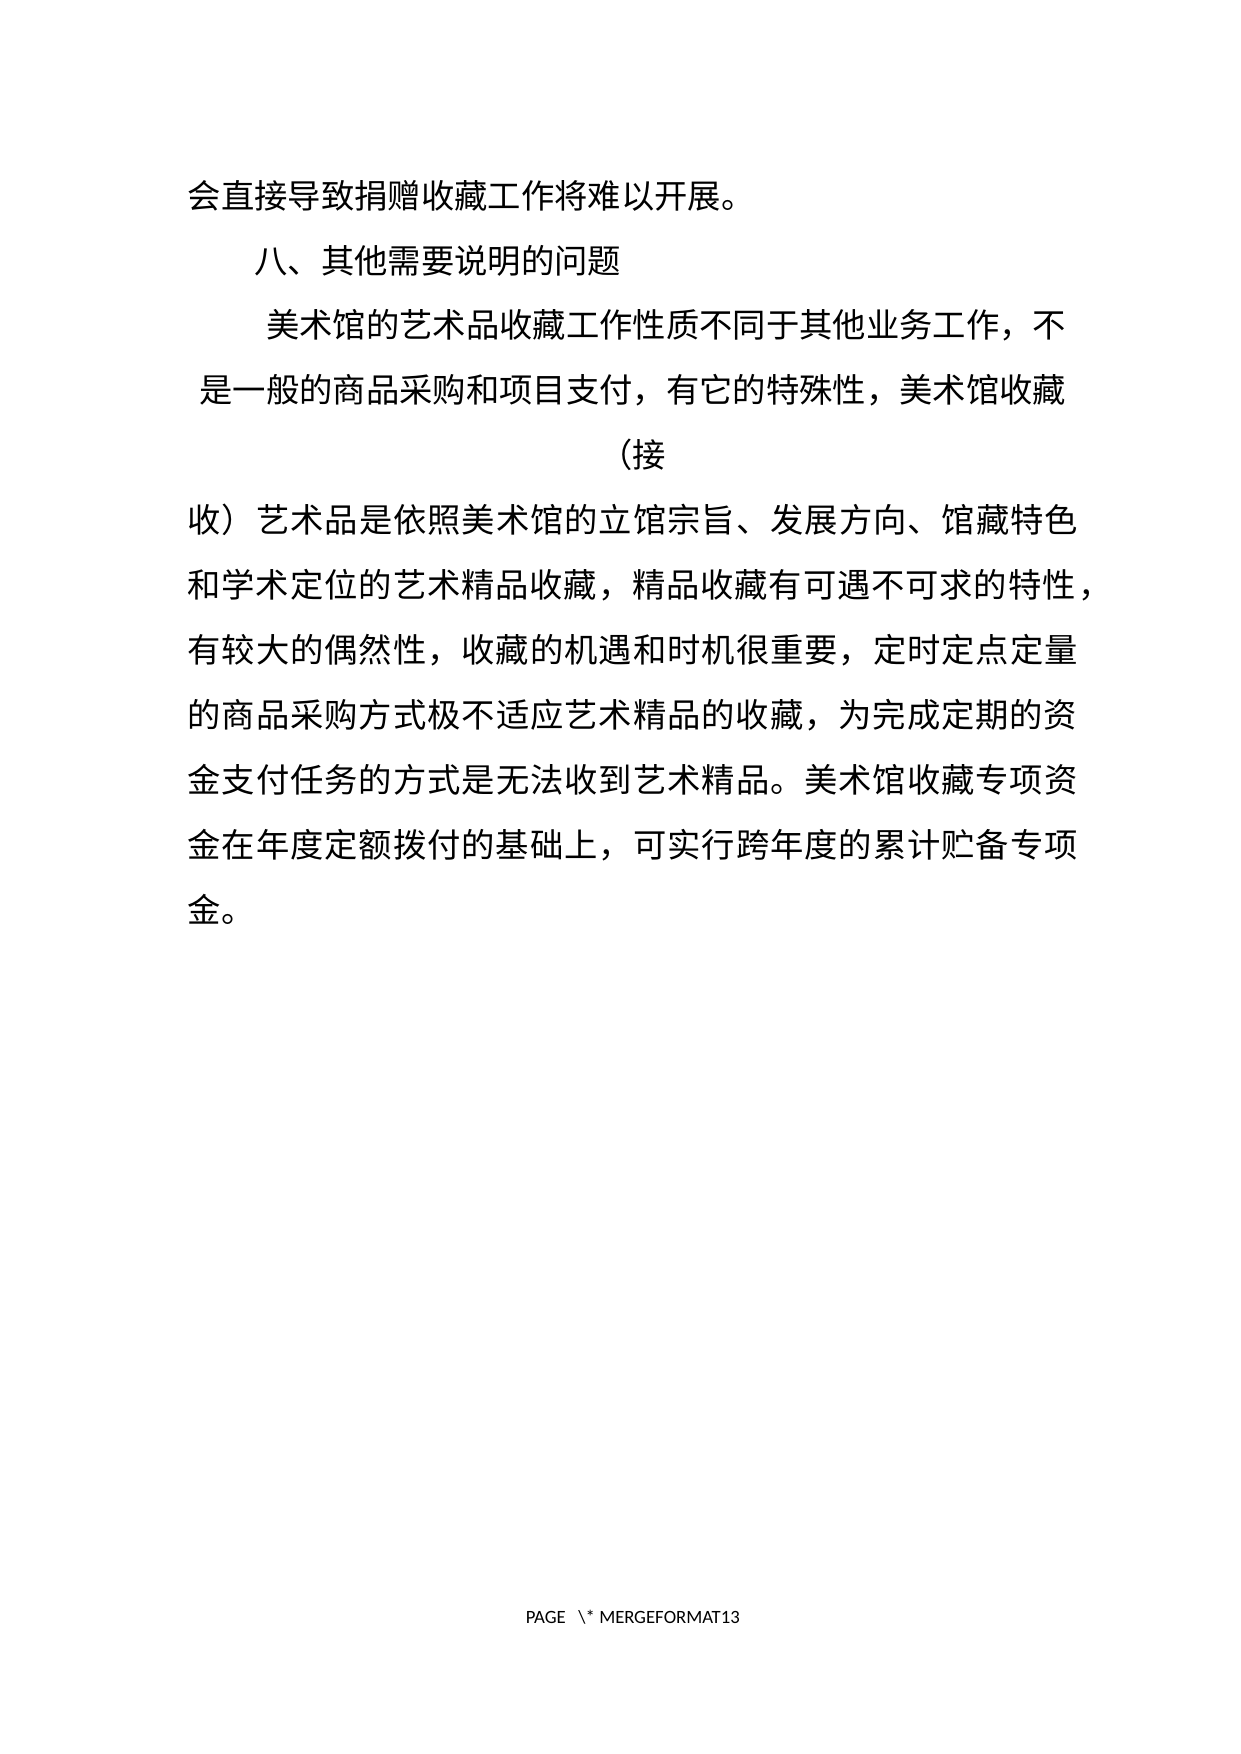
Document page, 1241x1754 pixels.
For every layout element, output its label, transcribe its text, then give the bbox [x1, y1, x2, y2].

text 收）艺术品是依照美术馆的立馆宗旨、发展方向、馆藏特色和学术定位的艺术精品收藏，精品收藏有可遇不可求的特性，有较大的偶然性，收藏的机遇和时机很重要，定时定点定量的商品采购方式极不适应艺术精品的收藏，为完成定期的资金支付任务的方式是无法收到艺术精品。美术馆收藏专项资金在年度定额拨付的基础上，可实行跨年度的累计贮备专项金。 [187, 487, 1078, 942]
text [187, 162, 1078, 227]
text 八、其他需要说明的问题 [187, 227, 1078, 292]
text 美术馆的艺术品收藏工作性质不同于其他业务工作，不是一般的商品采购和项目支付，有它的特殊性，美术馆收藏（接 [187, 292, 1078, 487]
